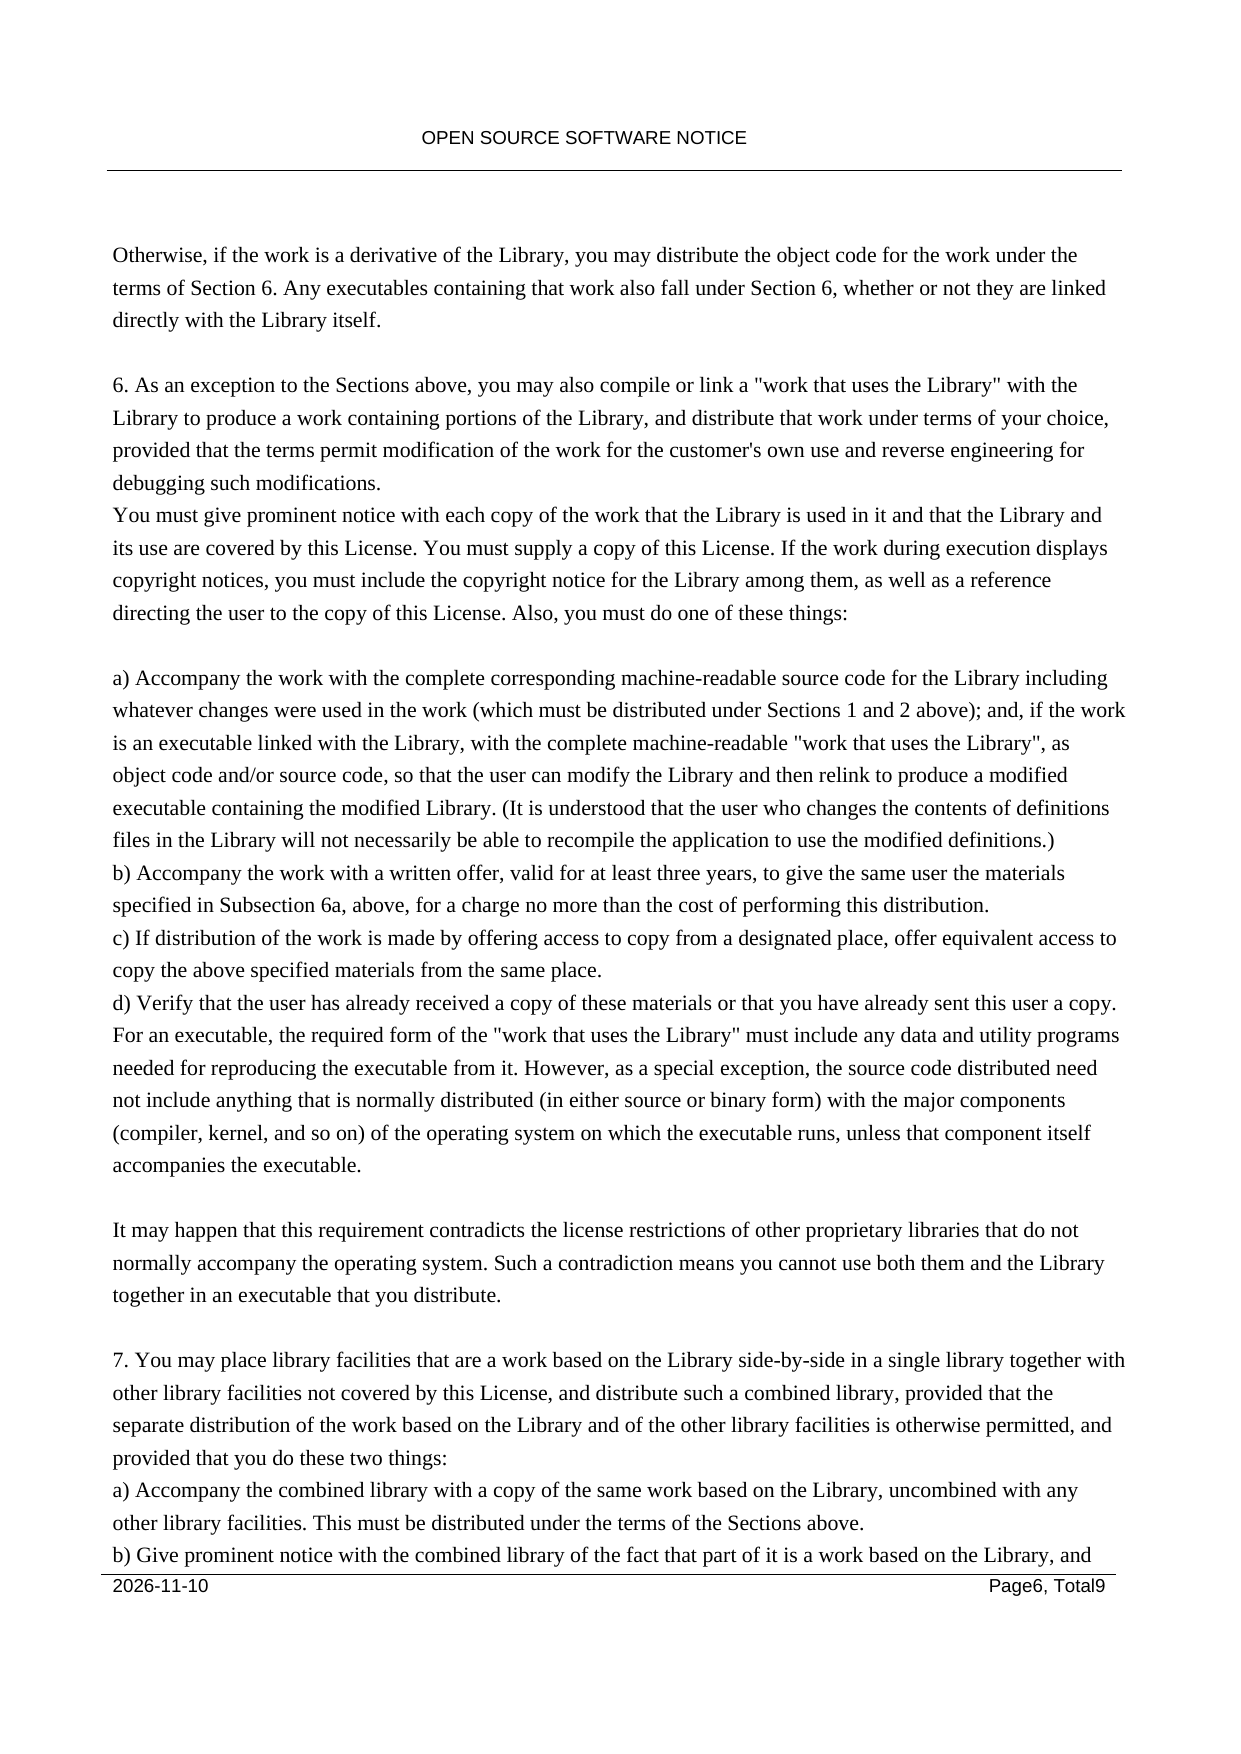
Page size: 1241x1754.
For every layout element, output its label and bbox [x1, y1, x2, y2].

text [112, 206, 1128, 1571]
